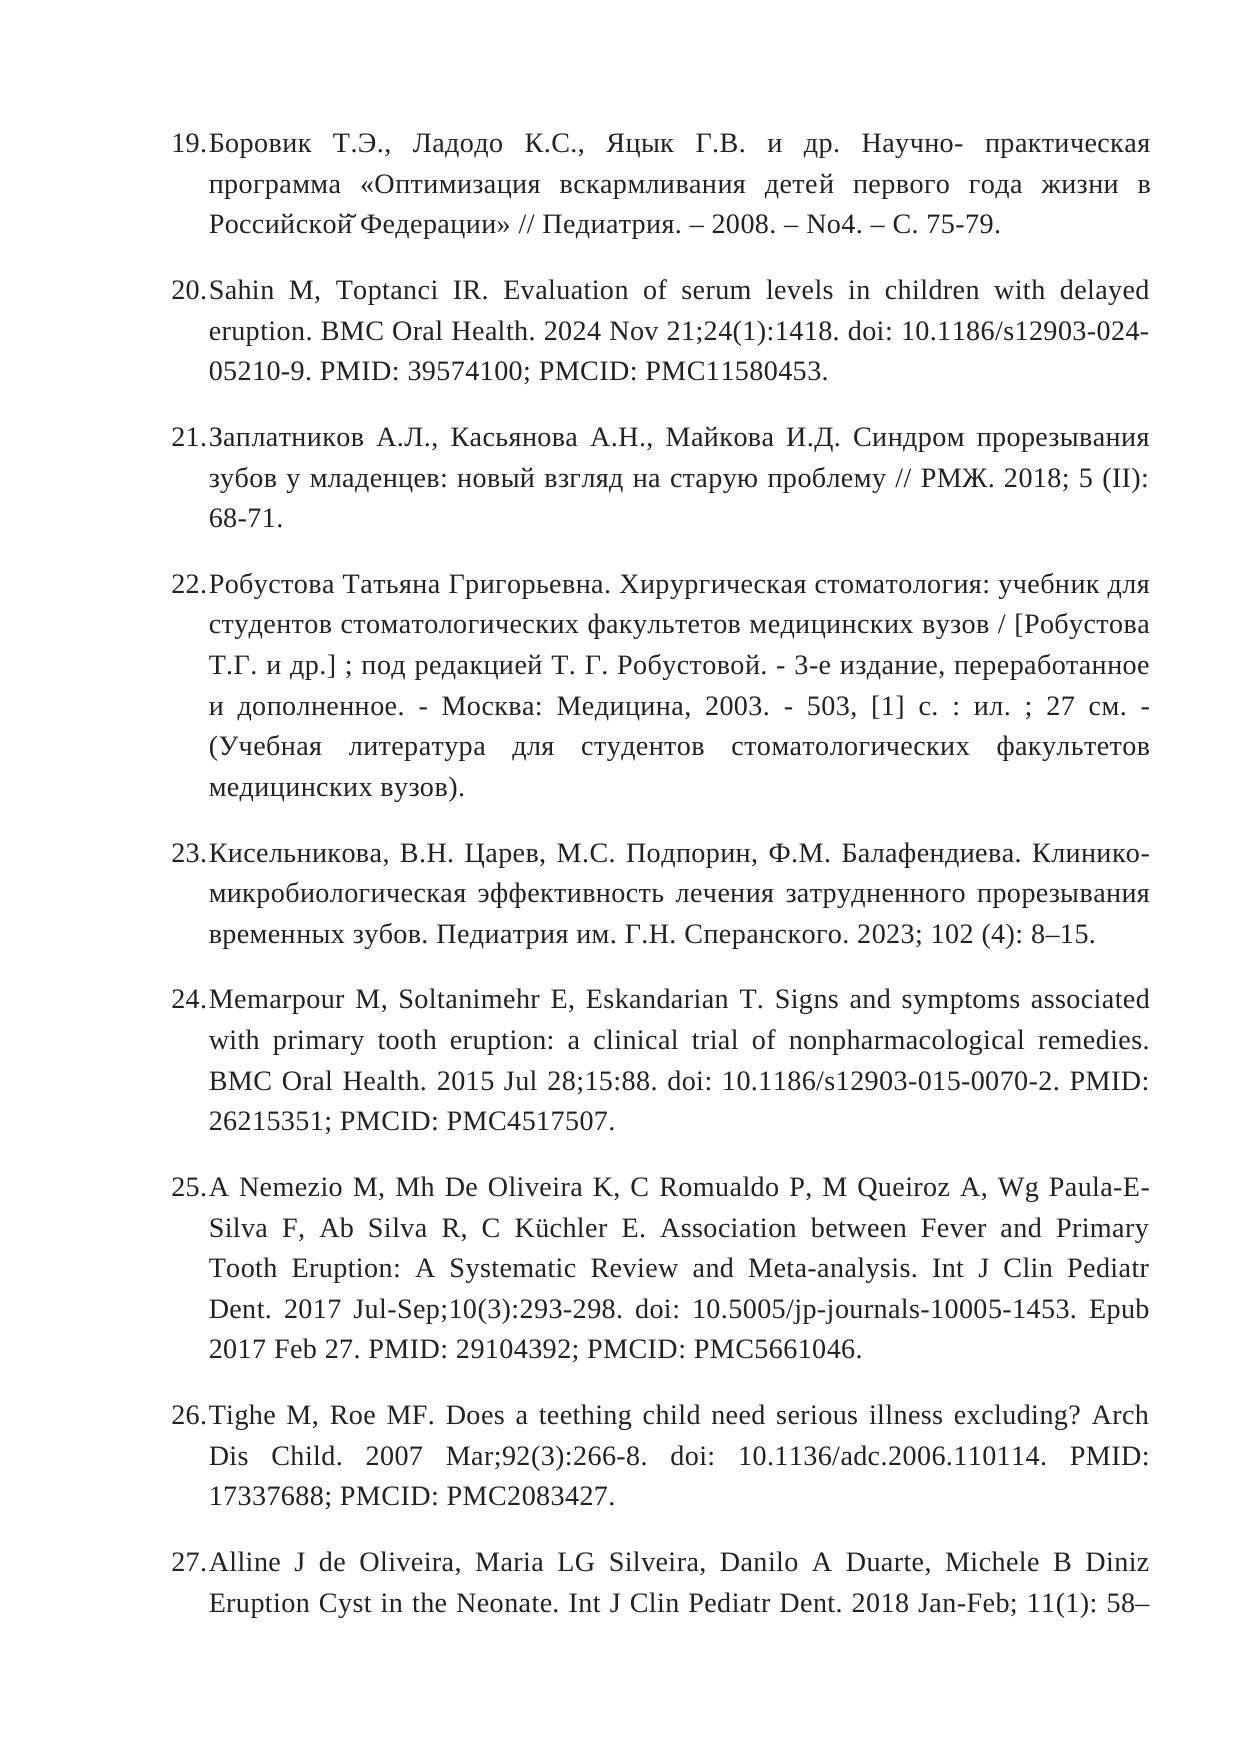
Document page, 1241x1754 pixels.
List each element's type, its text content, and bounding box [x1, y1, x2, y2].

list Заплатников А.Л., Касьянова А.Н., Майкова И.Д. Синдром прорезывания зубов у младенцев: новый взгляд на старую проблему // РМЖ. 2018; 5 (II): 68-71. [171, 412, 1152, 534]
list Кисельникова, В.Н. Царев, М.С. Подпорин, Ф.М. Балафендиева. Клинико-микробиологическая эффективность лечения затрудненного прорезывания временных зубов. Педиатрия им. Г.Н. Сперанского. 2023; 102 (4): 8–15. [171, 827, 1152, 949]
list Sahin M, Toptanci IR. Evaluation of serum levels in children with delayed eruption. BMC Oral Health. 2024 Nov 21;24(1):1418. doi: 10.1186/s12903-024-05210-9. PMID: 39574100; PMCID: PMC11580453. [171, 265, 1152, 387]
list A Nemezio M, Mh De Oliveira K, C Romualdo P, M Queiroz A, Wg Paula-E-Silva F, Ab Silva R, C Küchler E. Association between Fever and Primary Tooth Eruption: A Systematic Review and Meta-analysis. Int J Clin Pediatr Dent. 2017 Jul-Sep;10(3):293-298. doi: 10.5005/jp-journals-10005-1453. Epub 2017 Feb 27. PMID: 29104392; PMCID: PMC5661046. [171, 1162, 1152, 1365]
list Tighe M, Roe MF. Does a teething child need serious illness excluding? Arch Dis Child. 2007 Mar;92(3):266-8. doi: 10.1136/adc.2006.110114. PMID: 17337688; PMCID: PMC2083427. [171, 1390, 1152, 1512]
list Memarpour M, Soltanimehr E, Eskandarian T. Signs and symptoms associated with primary tooth eruption: a clinical trial of nonpharmacological remedies. BMC Oral Health. 2015 Jul 28;15:88. doi: 10.1186/s12903-015-0070-2. PMID: 26215351; PMCID: PMC4517507. [171, 974, 1152, 1137]
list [171, 1537, 1152, 1618]
list Робустова Татьяна Григорьевна. Хирургическая стоматология: учебник для студентов стоматологических факультетов медицинских вузов / [Робустова Т.Г. и др.] ; под редакцией Т. Г. Робустовой. - 3-е издание, переработанное и дополненное. - Москва: Медицина, 2003. - 503, [1] с. : ил. ; 27 см. - (Учебная литература для студентов стоматологических факультетов медицинских вузов). [171, 559, 1152, 802]
list Боровик Т.Э., Ладодо К.С., Яцык Г.В. и др. Научно- практическая программа «Оптимизация вскармливания детей первого года жизни в Российской̆ Федерации» // Педиатрия. – 2008. – No4. – С. 75-79. [171, 118, 1152, 240]
